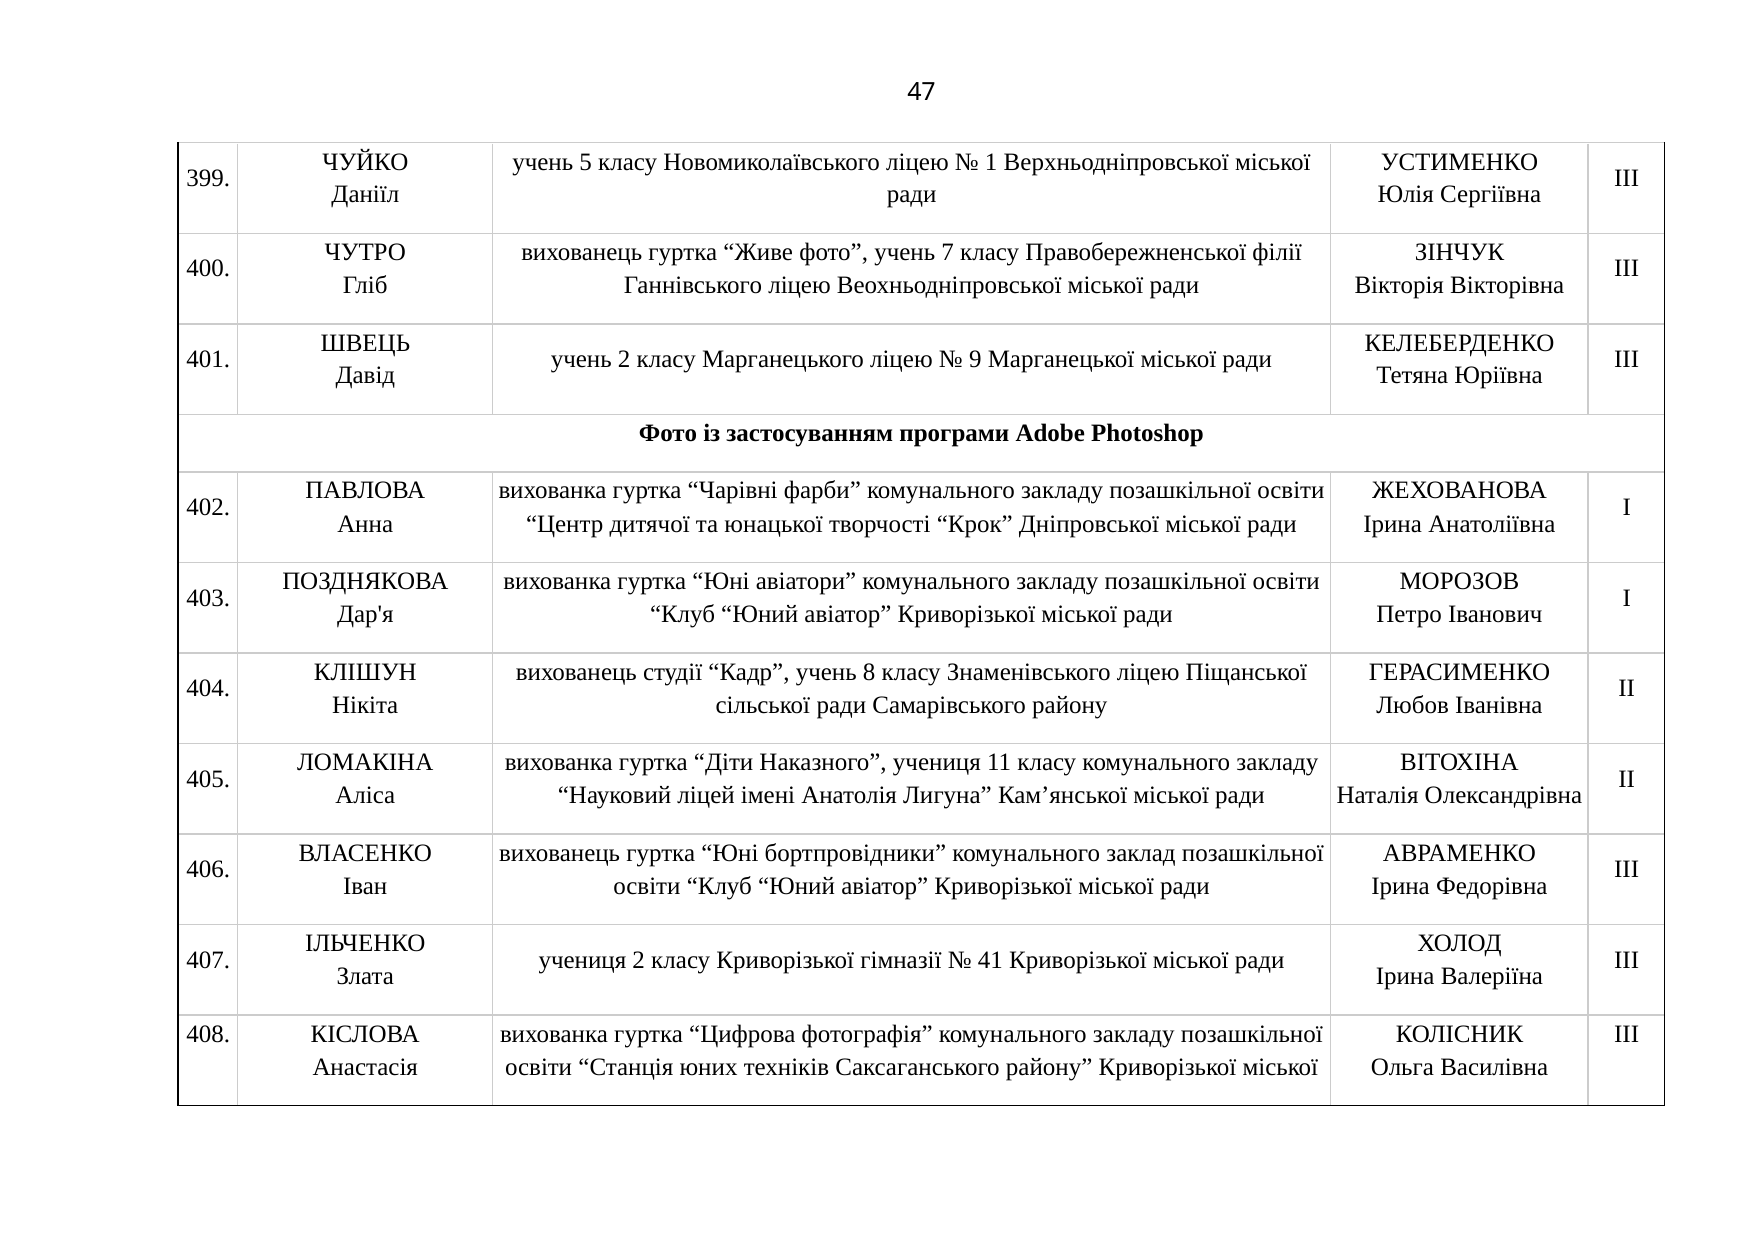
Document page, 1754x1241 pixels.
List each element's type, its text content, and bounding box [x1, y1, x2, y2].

table_cell II [1589, 744, 1664, 833]
table_cell вихованець гуртка “Юні бортпровідники” комунального заклад позашкільної освіти “Клуб “Юний авіатор” Криворізької міської ради [493, 835, 1330, 923]
table_cell 407. [179, 925, 237, 1014]
table_cell 400. [179, 234, 237, 323]
table_cell II [1589, 654, 1664, 742]
table_cell ЧУЙКО Даніїл [238, 143, 492, 232]
table_cell ШВЕЦЬ Давід [238, 325, 492, 413]
table_cell 405. [179, 744, 237, 833]
table_cell КІСЛОВА Анастасія [238, 1016, 492, 1104]
table_cell учень 5 класу Новомиколаївського ліцею № 1 Верхньодніпровської міської ради [493, 143, 1330, 232]
table_cell АВРАМЕНКО Ірина Федорівна [1331, 835, 1587, 923]
table_cell КЛІШУН Нікіта [238, 654, 492, 742]
table_cell 402. [179, 473, 237, 561]
table_cell III [1589, 1016, 1664, 1104]
table_cell III [1589, 143, 1664, 232]
table_cell ЖЕХОВАНОВА Ірина Анатоліївна [1331, 473, 1587, 561]
table_cell 399. [179, 143, 237, 232]
table_cell 401. [179, 325, 237, 413]
table_cell 406. [179, 835, 237, 923]
table_cell I [1589, 563, 1664, 652]
table_cell вихованець гуртка “Живе фото”, учень 7 класу Правобережненської філії Ганнівського ліцею Веохньодніпровської міської ради [493, 234, 1330, 323]
table_cell УСТИМЕНКО Юлія Сергіївна [1331, 143, 1588, 232]
table_cell МОРОЗОВ Петро Іванович [1331, 563, 1587, 652]
table_cell ХОЛОД Ірина Валеріїна [1331, 925, 1587, 1014]
table_cell вихованка гуртка “Діти Наказного”, учениця 11 класу комунального закладу “Науковий ліцей імені Анатолія Лигуна” Кам’янської міської ради [493, 744, 1330, 833]
table_cell III [1589, 835, 1664, 923]
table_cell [493, 1016, 1330, 1104]
table_cell ГЕРАСИМЕНКО Любов Іванівна [1331, 654, 1587, 742]
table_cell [1331, 1016, 1587, 1104]
table_cell учень 2 класу Марганецького ліцею № 9 Марганецької міської ради [493, 325, 1330, 413]
table_cell вихованка гуртка “Юні авіатори” комунального закладу позашкільної освіти “Клуб “Юний авіатор” Криворізької міської ради [493, 563, 1330, 652]
table_cell 403. [179, 563, 237, 652]
table_cell вихованка гуртка “Чарівні фарби” комунального закладу позашкільної освіти “Центр дитячої та юнацької творчості “Крок” Дніпровської міської ради [493, 473, 1330, 561]
table_cell ІЛЬЧЕНКО Злата [238, 925, 492, 1014]
table_cell учениця 2 класу Криворізької гімназії № 41 Криворізької міської ради [493, 925, 1330, 1014]
table_cell 408. [179, 1016, 237, 1104]
table_cell 404. [179, 654, 237, 742]
table_cell I [1589, 473, 1664, 561]
table_cell ПАВЛОВА Анна [238, 473, 492, 561]
table_cell ПОЗДНЯКОВА Дар'я [238, 563, 492, 652]
table_cell ВЛАСЕНКО Іван [238, 835, 492, 923]
table_cell вихованець студії “Кадр”, учень 8 класу Знаменівського ліцею Піщанської сільської ради Самарівського району [493, 654, 1330, 742]
table_cell ЛОМАКІНА Аліса [238, 744, 492, 833]
table_cell Фото із застосуванням програми Adobe Photoshop [179, 415, 1664, 471]
table_cell III [1589, 925, 1664, 1014]
table_cell III [1589, 234, 1664, 323]
table_cell III [1589, 325, 1664, 413]
table_cell КЕЛЕБЕРДЕНКО Тетяна Юріївна [1331, 325, 1587, 413]
table_cell ВІТОХІНА Наталія Олександрівна [1331, 744, 1587, 833]
table_cell ЧУТРО Гліб [238, 234, 492, 323]
table_cell ЗІНЧУК Вікторія Вікторівна [1331, 234, 1587, 323]
